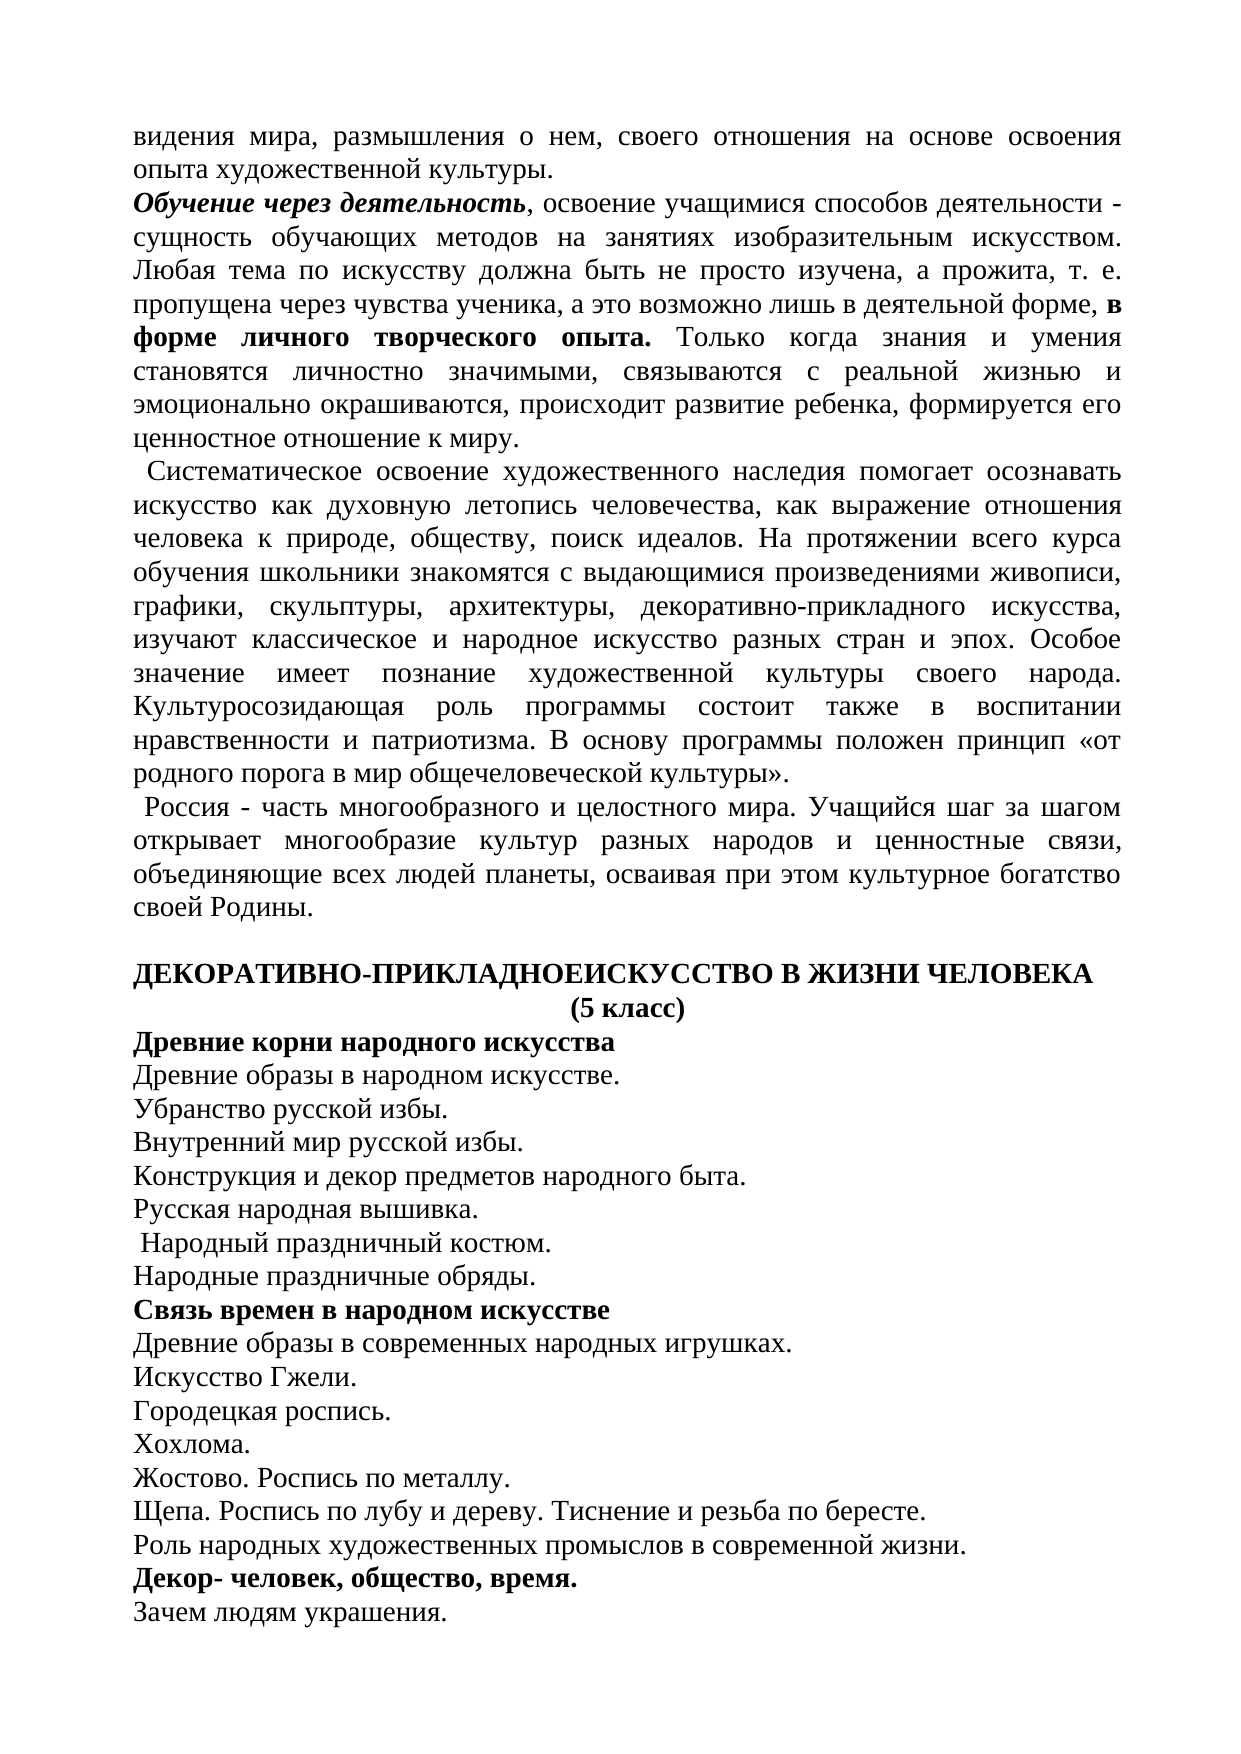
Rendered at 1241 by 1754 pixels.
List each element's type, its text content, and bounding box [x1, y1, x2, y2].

text Народные праздничные обряды. [133, 1258, 1122, 1292]
text Обучение через деятельность, освоение учащимися способов деятельности - сущность обучающих методов на занятиях изобразительным искусством. Любая тема по искусству должна быть не просто изучена, а прожита, т. е. пропущена через чувства ученика, а это возможно лишь в деятельной форме, в форме личного творческого опыта. Только когда знания и умения становятся личностно значимыми, связываются с реальной жизнью и эмоционально окрашиваются, происходит развитие ребенка, формируется его ценностное отношение к миру. [133, 185, 1122, 453]
text Россия - часть многообразного и целостного мира. Учащийся шаг за шагом открывает многообразие культур разных народов и ценностные связи, объединяющие всех людей планеты, осваивая при этом культурное богатство своей Родины. [133, 789, 1122, 923]
text Роль народных художественных промыслов в современной жизни. [133, 1527, 1122, 1560]
text Народный праздничный костюм. [133, 1225, 1122, 1258]
text Декор- человек, общество, время. [133, 1560, 1122, 1594]
text Русская народная вышивка. [133, 1191, 1122, 1225]
text Зачем людям украшения. [133, 1594, 1122, 1627]
text Древние образы в современных народных игрушках. [133, 1326, 1122, 1359]
text Щепа. Роспись по лубу и дереву. Тиснение и резьба по бересте. [133, 1493, 1122, 1527]
text Древние образы в народном искусстве. [133, 1057, 1122, 1091]
text Городецкая роспись. [133, 1393, 1122, 1426]
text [133, 118, 1122, 185]
text Конструкция и декор предметов народного быта. [133, 1158, 1122, 1191]
text Связь времен в народном искусстве [133, 1292, 1122, 1326]
text Хохлома. [133, 1426, 1122, 1460]
text ДЕКОРАТИВНО-ПРИКЛАДНОЕИСКУССТВО В ЖИЗНИ ЧЕЛОВЕКА [133, 957, 1122, 990]
text Внутренний мир русской избы. [133, 1124, 1122, 1158]
text Древние корни народного искусства [133, 1024, 1122, 1057]
text Систематическое освоение художественного наследия помогает осознавать искусство как духовную летопись человечества, как выражение отношения человека к природе, обществу, поиск идеалов. На протяжении всего курса обучения школьники знакомятся с выдающимися произведениями живописи, графики, скульптуры, архитектуры, декоративно-прикладного искусства, изучают классическое и народное искусство разных стран и эпох. Особое значение имеет познание художественной культуры своего народа. Культуросозидающая роль программы состоит также в воспитании нравственности и патриотизма. В основу программы положен принцип «от родного порога в мир общечеловеческой культуры». [133, 453, 1122, 789]
text Жостово. Роспись по металлу. [133, 1460, 1122, 1493]
text (5 класс) [133, 990, 1122, 1024]
text Убранство русской избы. [133, 1091, 1122, 1124]
text Искусство Гжели. [133, 1359, 1122, 1393]
